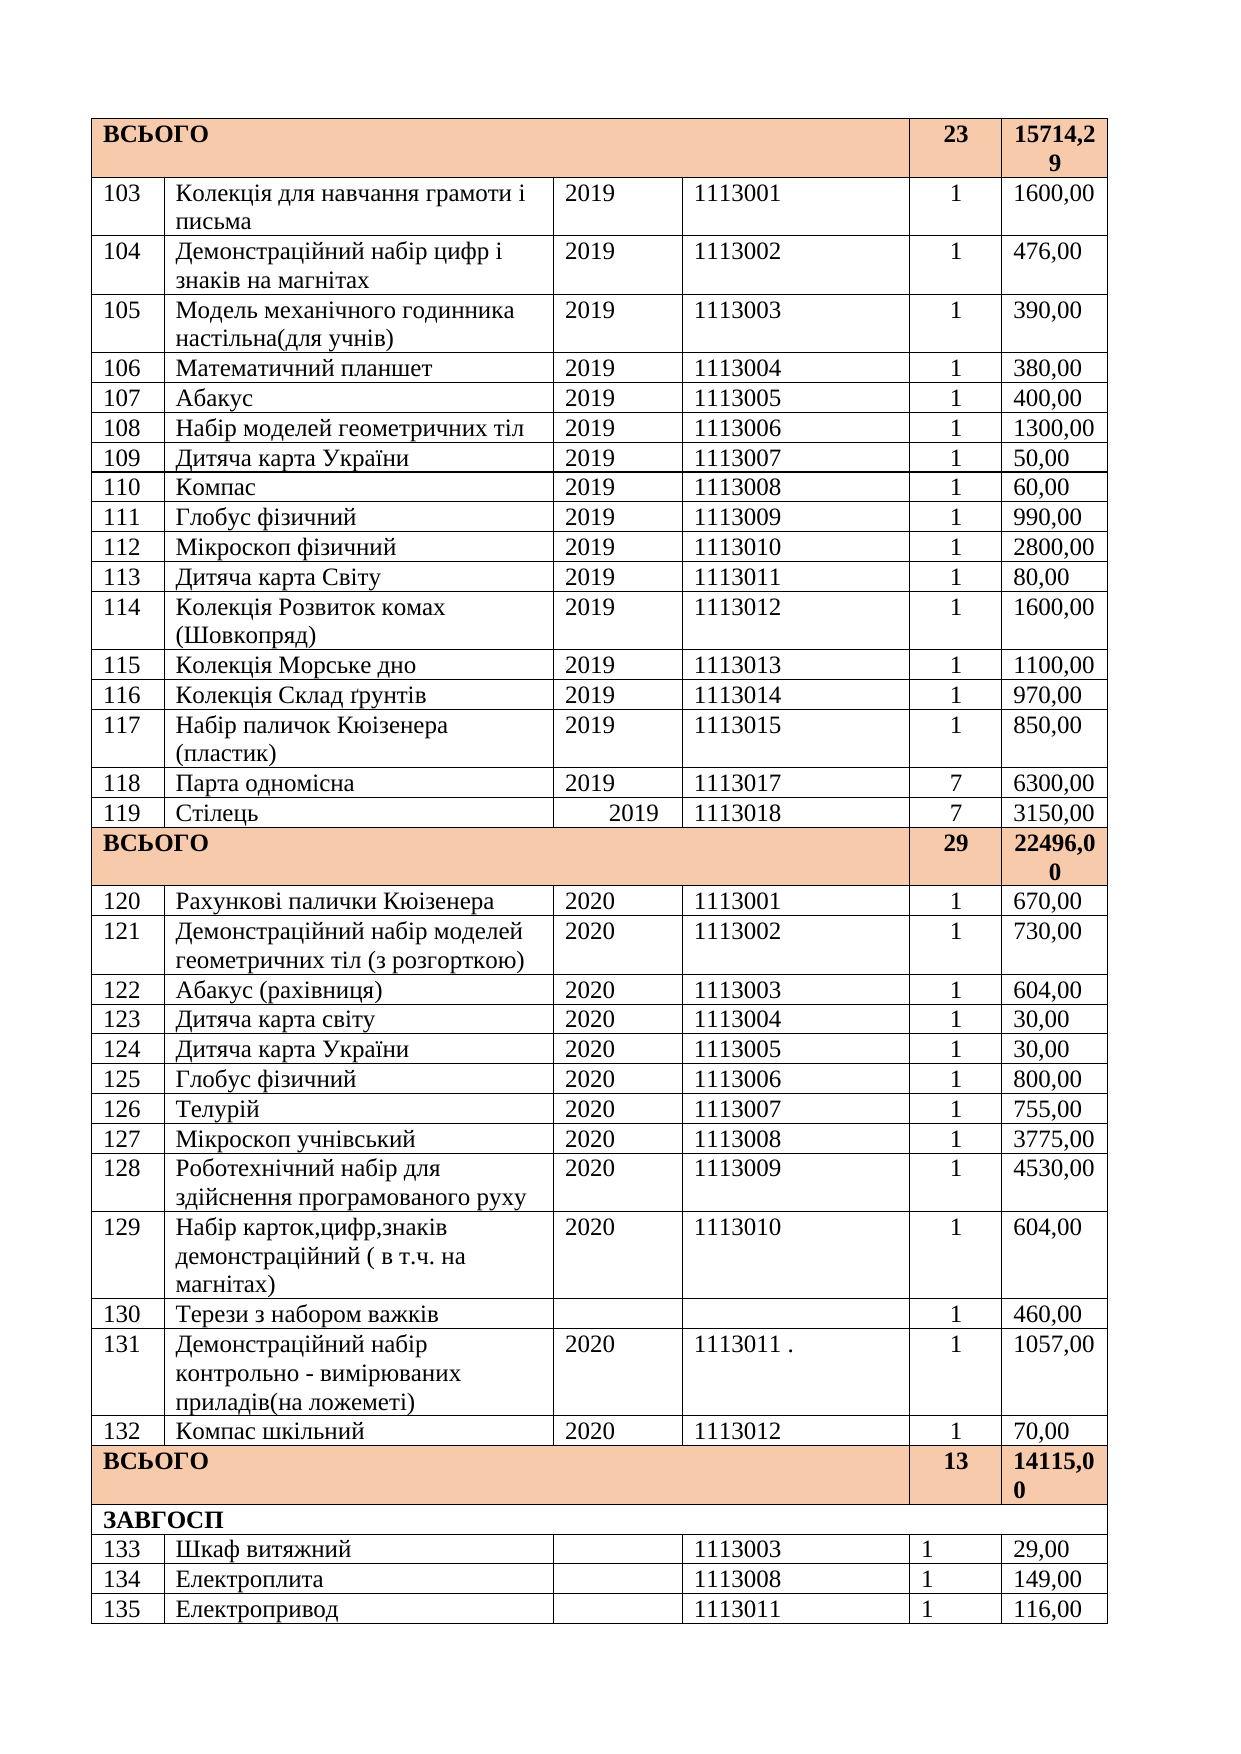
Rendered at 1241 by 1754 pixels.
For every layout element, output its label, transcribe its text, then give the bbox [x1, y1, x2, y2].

table_cell 1113011 [683, 1594, 909, 1623]
table_cell ВСЬОГО [92, 1446, 909, 1504]
table_cell 604,00 [1002, 1212, 1107, 1298]
table_cell Електропривод [165, 1594, 553, 1623]
table_cell 1300,00 [1002, 413, 1107, 442]
table_cell Парта одномісна [165, 768, 553, 797]
table_cell 1 [910, 383, 1001, 412]
table_cell 1 [910, 473, 1001, 501]
table_cell 1 [910, 1299, 1001, 1328]
table_cell Глобус фізичний [165, 502, 553, 531]
table_cell 730,00 [1002, 916, 1107, 974]
table_cell 2020 [554, 886, 682, 915]
table_cell ЗАВГОСП [92, 1505, 1107, 1533]
table_cell 2019 [554, 532, 682, 561]
table_cell 126 [92, 1094, 164, 1123]
table_cell 110 [92, 473, 164, 501]
table_cell 103 [92, 178, 164, 235]
table_cell Електроплита [165, 1564, 553, 1593]
table_cell 1100,00 [1002, 650, 1107, 679]
table_cell 1 [910, 680, 1001, 709]
table_cell 1 [910, 562, 1001, 591]
table_cell Абакус [165, 383, 553, 412]
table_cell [165, 295, 553, 352]
table_cell 2020 [554, 1034, 682, 1063]
table_cell 990,00 [1002, 502, 1107, 531]
table_cell Стілець [165, 798, 553, 827]
table_cell 29,00 [1002, 1535, 1107, 1563]
table_cell 476,00 [1002, 236, 1107, 294]
table_cell 120 [92, 886, 164, 915]
table_cell 1113006 [683, 1064, 909, 1093]
table_cell 1 [910, 1005, 1001, 1033]
table_cell 1113009 [683, 1154, 909, 1211]
table_cell 380,00 [1002, 353, 1107, 382]
table_cell 2019 [554, 236, 682, 294]
table_cell 1 [910, 1124, 1001, 1152]
table_cell 2019 [554, 650, 682, 679]
table_cell 1113008 [683, 1564, 909, 1593]
table_cell 1 [910, 1564, 1001, 1593]
table_cell 1 [910, 443, 1001, 471]
table_cell 121 [92, 916, 164, 974]
table_cell 131 [92, 1329, 164, 1415]
table_cell 125 [92, 1064, 164, 1093]
table_cell 3775,00 [1002, 1124, 1107, 1152]
table_cell 111 [92, 502, 164, 531]
table_cell 1113003 [683, 1535, 909, 1563]
table_cell 1113012 [683, 592, 909, 649]
table_cell 1 [910, 592, 1001, 649]
table_cell 2020 [554, 1064, 682, 1093]
table_cell 1 [910, 178, 1001, 235]
table_cell 105 [92, 295, 164, 352]
table_cell Набір моделей геометричних тіл [165, 413, 553, 442]
table_cell 1113002 [683, 236, 909, 294]
table_cell 2019 [554, 502, 682, 531]
table_cell 135 [92, 1594, 164, 1623]
table_cell 2019 [554, 295, 682, 352]
table_cell 1 [910, 650, 1001, 679]
table_cell Терези з набором важків [165, 1299, 553, 1328]
table_cell Демонстраційний набір цифр і знаків на магнітах [165, 236, 553, 294]
table_cell Дитяча карта України [165, 443, 553, 471]
table_cell [554, 1594, 682, 1623]
table_cell 149,00 [1002, 1564, 1107, 1593]
table_cell 2019 [554, 680, 682, 709]
table_cell 106 [92, 353, 164, 382]
table_cell 116 [92, 680, 164, 709]
table_cell 2019 [554, 473, 682, 501]
table_cell Абакус (рахівниця) [165, 975, 553, 1003]
table_cell 2019 [554, 353, 682, 382]
table_cell Мікроскоп фізичний [165, 532, 553, 561]
table_cell 1113006 [683, 413, 909, 442]
table_cell 1 [910, 353, 1001, 382]
table_cell 850,00 [1002, 710, 1107, 767]
table_cell 1057,00 [1002, 1329, 1107, 1415]
table_cell Рахункові палички Кюізенера [165, 886, 553, 915]
table_cell 113 [92, 562, 164, 591]
table_cell 390,00 [1002, 295, 1107, 352]
table_cell 23 [910, 119, 1001, 177]
table_cell 1113018 [683, 798, 909, 827]
table_cell 1113008 [683, 1124, 909, 1152]
table_cell Демонстраційний набір контрольно - вимірюваних приладів(на ложеметі) [165, 1329, 553, 1415]
table_cell 1 [910, 886, 1001, 915]
table_cell 1 [910, 502, 1001, 531]
table_cell Дитяча карта світу [165, 1005, 553, 1033]
table_cell 1113012 [683, 1416, 909, 1445]
table_cell 1113005 [683, 1034, 909, 1063]
table_cell 1113003 [683, 975, 909, 1003]
table_cell Телурій [165, 1094, 553, 1123]
table_cell 1113011 [683, 562, 909, 591]
table_cell 132 [92, 1416, 164, 1445]
table_cell 1113017 [683, 768, 909, 797]
table_cell 130 [92, 1299, 164, 1328]
table_cell 129 [92, 1212, 164, 1298]
table_cell 108 [92, 413, 164, 442]
table_cell 1113007 [683, 1094, 909, 1123]
table_cell 80,00 [1002, 562, 1107, 591]
table_cell 29 [910, 828, 1001, 885]
table_cell 14115,00 [1002, 1446, 1107, 1504]
table_cell 604,00 [1002, 975, 1107, 1003]
table_cell 112 [92, 532, 164, 561]
table_cell 1 [910, 1416, 1001, 1445]
table_cell 1 [910, 710, 1001, 767]
table_cell 755,00 [1002, 1094, 1107, 1123]
table_cell 2020 [554, 1416, 682, 1445]
table_cell Дитяча карта України [165, 1034, 553, 1063]
table_cell 1113001 [683, 886, 909, 915]
table_cell Роботехнічний набір для здійснення програмованого руху [165, 1154, 553, 1211]
table_cell [683, 1299, 909, 1328]
table_cell 970,00 [1002, 680, 1107, 709]
table_cell Демонстраційний набір моделей геометричних тіл (з розгорткою) [165, 916, 553, 974]
table_cell 1600,00 [1002, 592, 1107, 649]
table_cell ВСЬОГО [92, 119, 909, 177]
table_cell Дитяча карта Світу [165, 562, 553, 591]
table_cell 1 [910, 975, 1001, 1003]
table_cell 116,00 [1002, 1594, 1107, 1623]
table_cell 1113008 [683, 473, 909, 501]
table_cell 2020 [554, 1094, 682, 1123]
table_cell [554, 1535, 682, 1563]
table_cell 127 [92, 1124, 164, 1152]
table_cell 2020 [554, 916, 682, 974]
table_cell 114 [92, 592, 164, 649]
table_cell 1 [910, 1094, 1001, 1123]
table_cell Колекція для навчання грамоти і письма [165, 178, 553, 235]
table_cell Шкаф витяжний [165, 1535, 553, 1563]
table_cell 7 [910, 798, 1001, 827]
table_cell 122 [92, 975, 164, 1003]
table_cell 1 [910, 1064, 1001, 1093]
table_cell 15714,29 [1002, 119, 1107, 177]
table_cell 2020 [554, 1124, 682, 1152]
table_cell 1 [910, 916, 1001, 974]
table_cell Компас шкільний [165, 1416, 553, 1445]
table_cell 1113002 [683, 916, 909, 974]
table_cell 1113005 [683, 383, 909, 412]
table_cell 1113004 [683, 1005, 909, 1033]
table_cell 7 [910, 768, 1001, 797]
table_cell Мікроскоп учнівський [165, 1124, 553, 1152]
table_cell 1 [910, 532, 1001, 561]
table_cell 134 [92, 1564, 164, 1593]
table_cell 1 [910, 236, 1001, 294]
table_cell 2800,00 [1002, 532, 1107, 561]
table_cell 4530,00 [1002, 1154, 1107, 1211]
table_cell 1113011 . [683, 1329, 909, 1415]
table_cell Колекція Розвиток комах (Шовкопряд) [165, 592, 553, 649]
table_cell [554, 1299, 682, 1328]
table_cell 2019 [554, 710, 682, 767]
table_cell 2019 [554, 383, 682, 412]
table_cell Глобус фізичний [165, 1064, 553, 1093]
table_cell 1 [910, 1034, 1001, 1063]
table_cell 104 [92, 236, 164, 294]
table_cell 133 [92, 1535, 164, 1563]
table_cell 13 [910, 1446, 1001, 1504]
table_cell 119 [92, 798, 164, 827]
table_cell 2019 [554, 592, 682, 649]
table_cell 1 [910, 1154, 1001, 1211]
table_cell 50,00 [1002, 443, 1107, 471]
table_cell 670,00 [1002, 886, 1107, 915]
table_cell 1113010 [683, 1212, 909, 1298]
table_cell 1 [910, 1535, 1001, 1563]
table_cell 60,00 [1002, 473, 1107, 501]
table_cell 2019 [554, 443, 682, 471]
table_cell 400,00 [1002, 383, 1107, 412]
table_cell 1113009 [683, 502, 909, 531]
table_cell 1 [910, 1212, 1001, 1298]
table_cell 1113010 [683, 532, 909, 561]
table_cell 128 [92, 1154, 164, 1211]
table_cell 2019 [554, 413, 682, 442]
table_cell 1113007 [683, 443, 909, 471]
table_cell 123 [92, 1005, 164, 1033]
table_cell Колекція Склад ґрунтів [165, 680, 553, 709]
table_cell 2019 [554, 562, 682, 591]
table_cell 1113015 [683, 710, 909, 767]
table_cell 1113003 [683, 295, 909, 352]
table_cell Набір паличок Кюізенера (пластик) [165, 710, 553, 767]
table_cell 109 [92, 443, 164, 471]
table_cell Набір карток,цифр,знаків демонстраційний ( в т.ч. на магнітах) [165, 1212, 553, 1298]
table_cell 1 [910, 413, 1001, 442]
table_cell Компас [165, 473, 553, 501]
table_cell 800,00 [1002, 1064, 1107, 1093]
table_cell 124 [92, 1034, 164, 1063]
table_cell 118 [92, 768, 164, 797]
table_cell 2020 [554, 1154, 682, 1211]
table_cell 2019 [554, 798, 682, 827]
table_cell 2020 [554, 1329, 682, 1415]
table_cell 3150,00 [1002, 798, 1107, 827]
table_cell [554, 1564, 682, 1593]
table_cell 2019 [554, 178, 682, 235]
table_cell 1113013 [683, 650, 909, 679]
table_cell 1600,00 [1002, 178, 1107, 235]
table_cell 115 [92, 650, 164, 679]
table_cell 2019 [554, 768, 682, 797]
table_cell 107 [92, 383, 164, 412]
table_cell 1113001 [683, 178, 909, 235]
table_cell 70,00 [1002, 1416, 1107, 1445]
table_cell ВСЬОГО [92, 828, 909, 885]
table_cell 1 [910, 1594, 1001, 1623]
table_cell 2020 [554, 1005, 682, 1033]
table_cell 1113014 [683, 680, 909, 709]
table_cell 2020 [554, 975, 682, 1003]
table_cell 117 [92, 710, 164, 767]
table_cell 1 [910, 295, 1001, 352]
table_cell 2020 [554, 1212, 682, 1298]
table_cell 1 [910, 1329, 1001, 1415]
table_cell Математичний планшет [165, 353, 553, 382]
table_cell 22496,00 [1002, 828, 1107, 885]
table_cell 460,00 [1002, 1299, 1107, 1328]
table_cell 6300,00 [1002, 768, 1107, 797]
table_cell 30,00 [1002, 1034, 1107, 1063]
table_cell Колекція Морське дно [165, 650, 553, 679]
table_cell 1113004 [683, 353, 909, 382]
table_cell 30,00 [1002, 1005, 1107, 1033]
